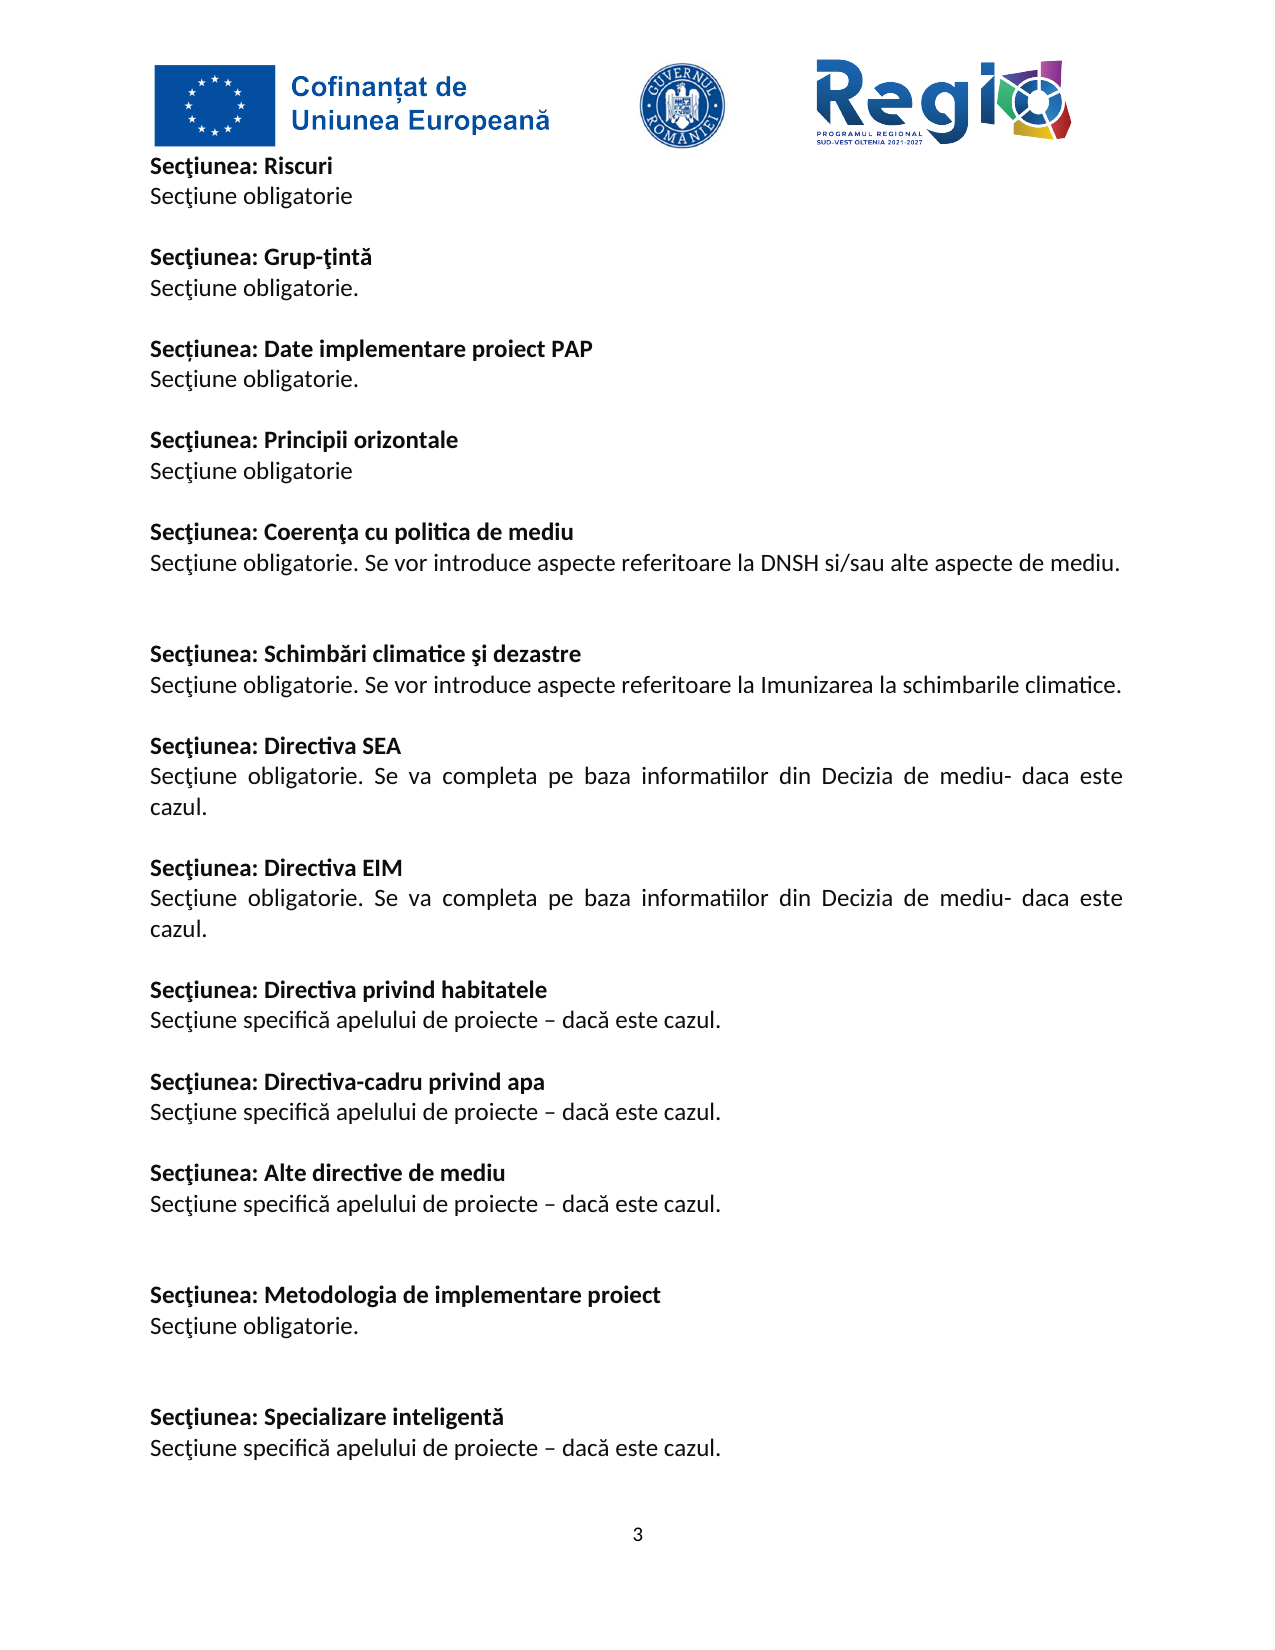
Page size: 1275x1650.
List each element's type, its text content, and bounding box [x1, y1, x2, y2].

text Secţiune obligatorie. Se va completa pe baza informatiilor din Decizia de mediu- daca este cazul. [150, 882, 1125, 943]
text Secţiune specifică apelului de proiecte – dacă este cazul. [150, 1432, 1125, 1462]
text Secţiunea: Grup-ţintă [150, 242, 1125, 272]
text Secţiune obligatorie [150, 181, 1125, 211]
picture [636, 61, 730, 150]
text Secţiune obligatorie. [150, 1310, 1125, 1340]
text Secţiune specifică apelului de proiecte – dacă este cazul. [150, 1096, 1125, 1127]
text Secţiunea: Coerenţa cu politica de mediu [150, 516, 1125, 547]
text Secţiunea: Schimbări climatice şi dezastre [150, 638, 1125, 669]
text Secţiune obligatorie. [150, 364, 1125, 394]
text Secţiune specifică apelului de proiecte – dacă este cazul. [150, 1004, 1125, 1035]
text Secţiune obligatorie. Se vor introduce aspecte referitoare la Imunizarea la schimbarile climatice. [150, 669, 1125, 699]
text Secţiune specifică apelului de proiecte – dacă este cazul. [150, 1188, 1125, 1218]
text Secţiune obligatorie. Se vor introduce aspecte referitoare la DNSH si/sau alte aspecte de mediu. [150, 547, 1125, 577]
picture [150, 60, 552, 150]
text Secţiune obligatorie. Se va completa pe baza informatiilor din Decizia de mediu- daca este cazul. [150, 760, 1125, 821]
picture [814, 58, 1073, 148]
text Secţiunea: Alte directive de mediu [150, 1157, 1125, 1188]
text Secţiunea: Directiva EIM [150, 852, 1125, 882]
text Secţiunea: Principii orizontale [150, 425, 1125, 455]
text Secţiunea: Directiva privind habitatele [150, 974, 1125, 1004]
text Secţiune obligatorie. [150, 272, 1125, 303]
text Secţiunea: Directiva-cadru privind apa [150, 1066, 1125, 1096]
text Secţiunea: Riscuri [150, 150, 1125, 181]
text Secţiunea: Specializare inteligentă [150, 1401, 1125, 1432]
text Secțiunea: Date implementare proiect PAP [150, 333, 1125, 364]
text Secţiunea: Directiva SEA [150, 730, 1125, 760]
text Secţiunea: Metodologia de implementare proiect [150, 1279, 1125, 1310]
text Secţiune obligatorie [150, 455, 1125, 486]
